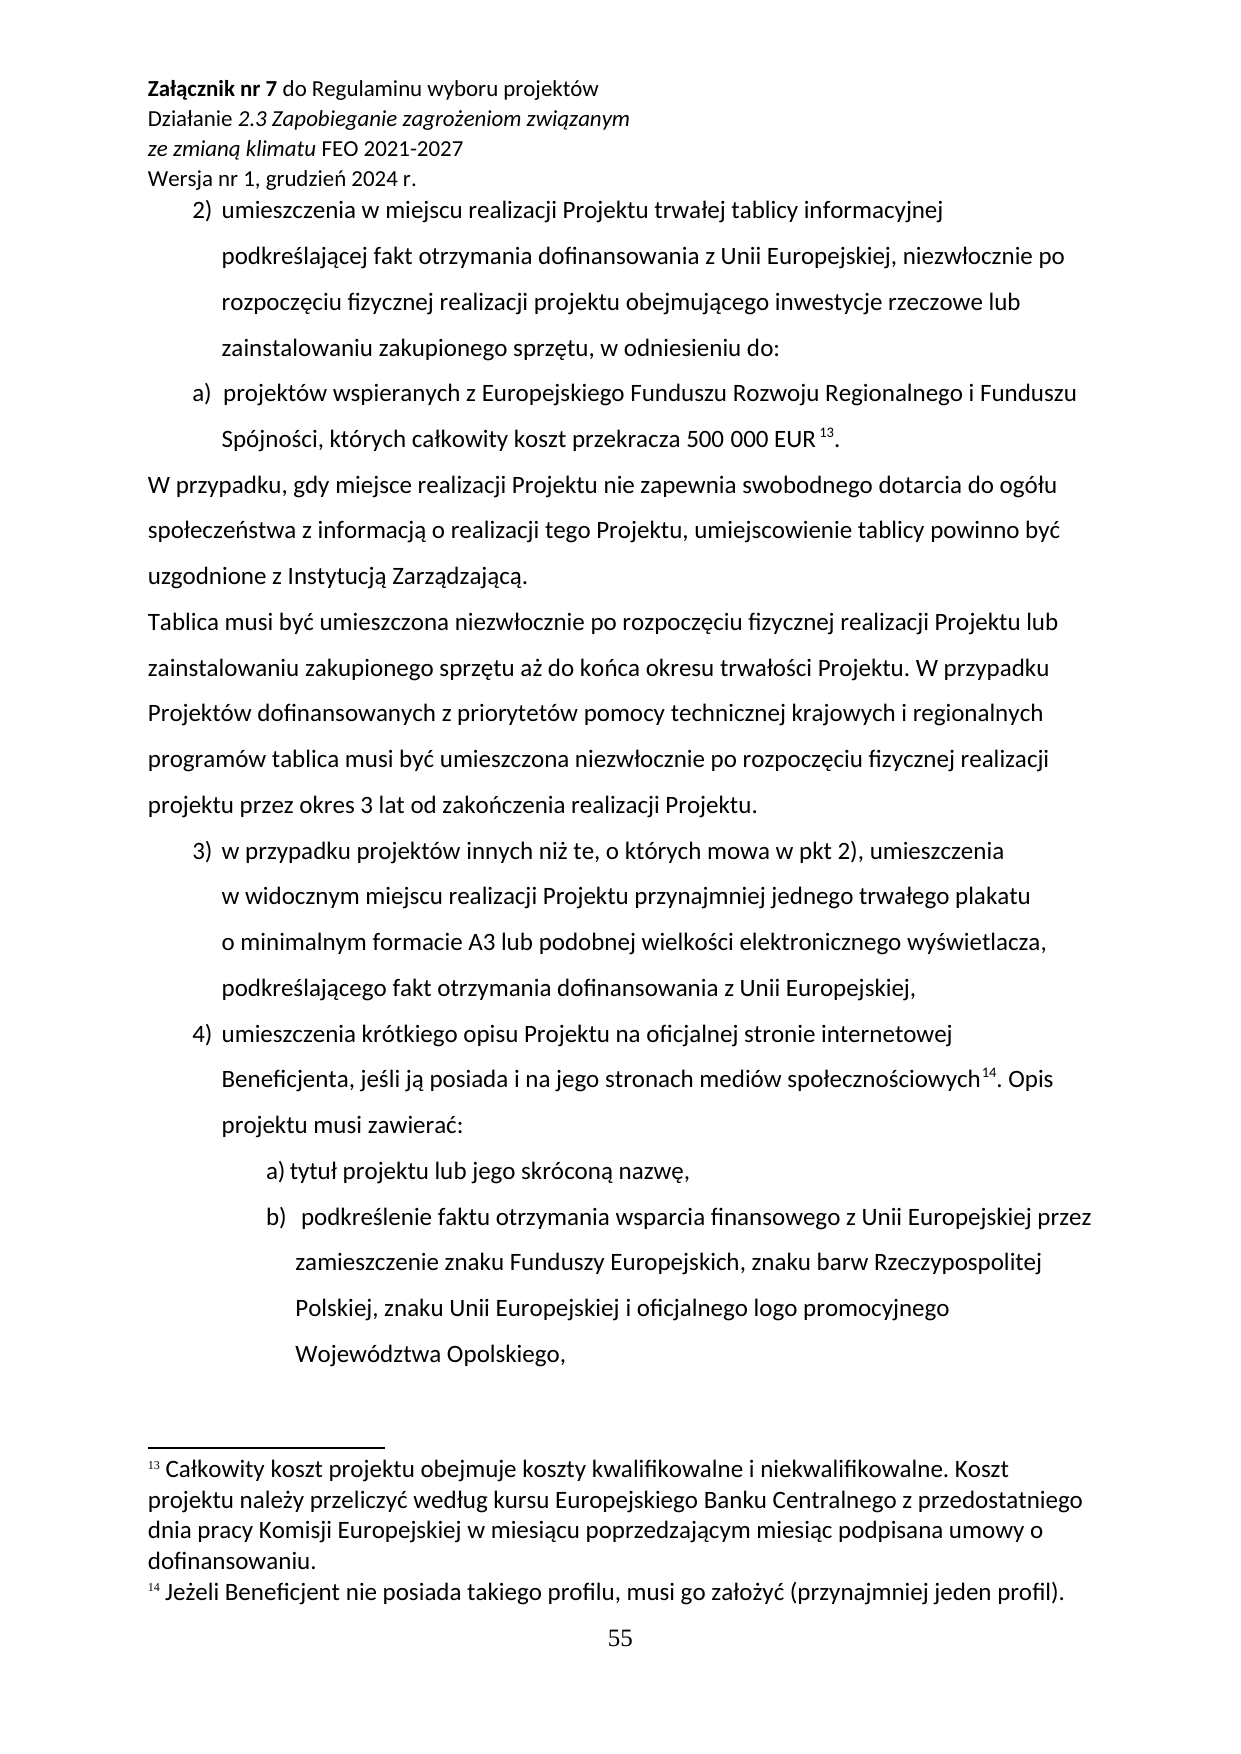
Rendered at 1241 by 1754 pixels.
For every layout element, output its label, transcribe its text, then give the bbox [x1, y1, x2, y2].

text b) podkreślenie faktu otrzymania wsparcia finansowego z Unii Europejskiej przez zamieszczenie znaku Funduszy Europejskich, znaku barw Rzeczypospolitej Polskiej, znaku Unii Europejskiej i oficjalnego logo promocyjnego Województwa Opolskiego, [266, 1201, 1092, 1368]
text 3) w przypadku projektów innych niż te, o których mowa w pkt 2), umieszczenia w widocznym miejscu realizacji Projektu przynajmniej jednego trwałego plakatu o minimalnym formacie A3 lub podobnej wielkości elektronicznego wyświetlacza, podkreślającego fakt otrzymania dofinansowania z Unii Europejskiej, [192, 835, 1092, 1002]
text a) tytuł projektu lub jego skróconą nazwę, [221, 1155, 1092, 1185]
text a) projektów wspieranych z Europejskiego Funduszu Rozwoju Regionalnego i Funduszu Spójności, których całkowity koszt przekracza 500 000 EUR . [192, 377, 1092, 454]
text Tablica musi być umieszczona niezwłocznie po rozpoczęciu fizycznej realizacji Projektu lub zainstalowaniu zakupionego sprzętu aż do końca okresu trwałości Projektu. W przypadku Projektów dofinansowanych z priorytetów pomocy technicznej krajowych i regionalnych programów tablica musi być umieszczona niezwłocznie po rozpoczęciu fizycznej realizacji projektu przez okres 3 lat od zakończenia realizacji Projektu. [148, 606, 1092, 819]
text 2) umieszczenia w miejscu realizacji Projektu trwałej tablicy informacyjnej podkreślającej fakt otrzymania dofinansowania z Unii Europejskiej, niezwłocznie po rozpoczęciu fizycznej realizacji projektu obejmującego inwestycje rzeczowe lub zainstalowaniu zakupionego sprzętu, w odniesieniu do: [192, 194, 1092, 362]
text 4) umieszczenia krótkiego opisu Projektu na oficjalnej stronie internetowej Beneficjenta, jeśli ją posiada i na jego stronach mediów społecznościowych. Opis projektu musi zawierać: [192, 1018, 1092, 1140]
text W przypadku, gdy miejsce realizacji Projektu nie zapewnia swobodnego dotarcia do ogółu społeczeństwa z informacją o realizacji tego Projektu, umiejscowienie tablicy powinno być uzgodnione z Instytucją Zarządzającą. [148, 469, 1092, 591]
